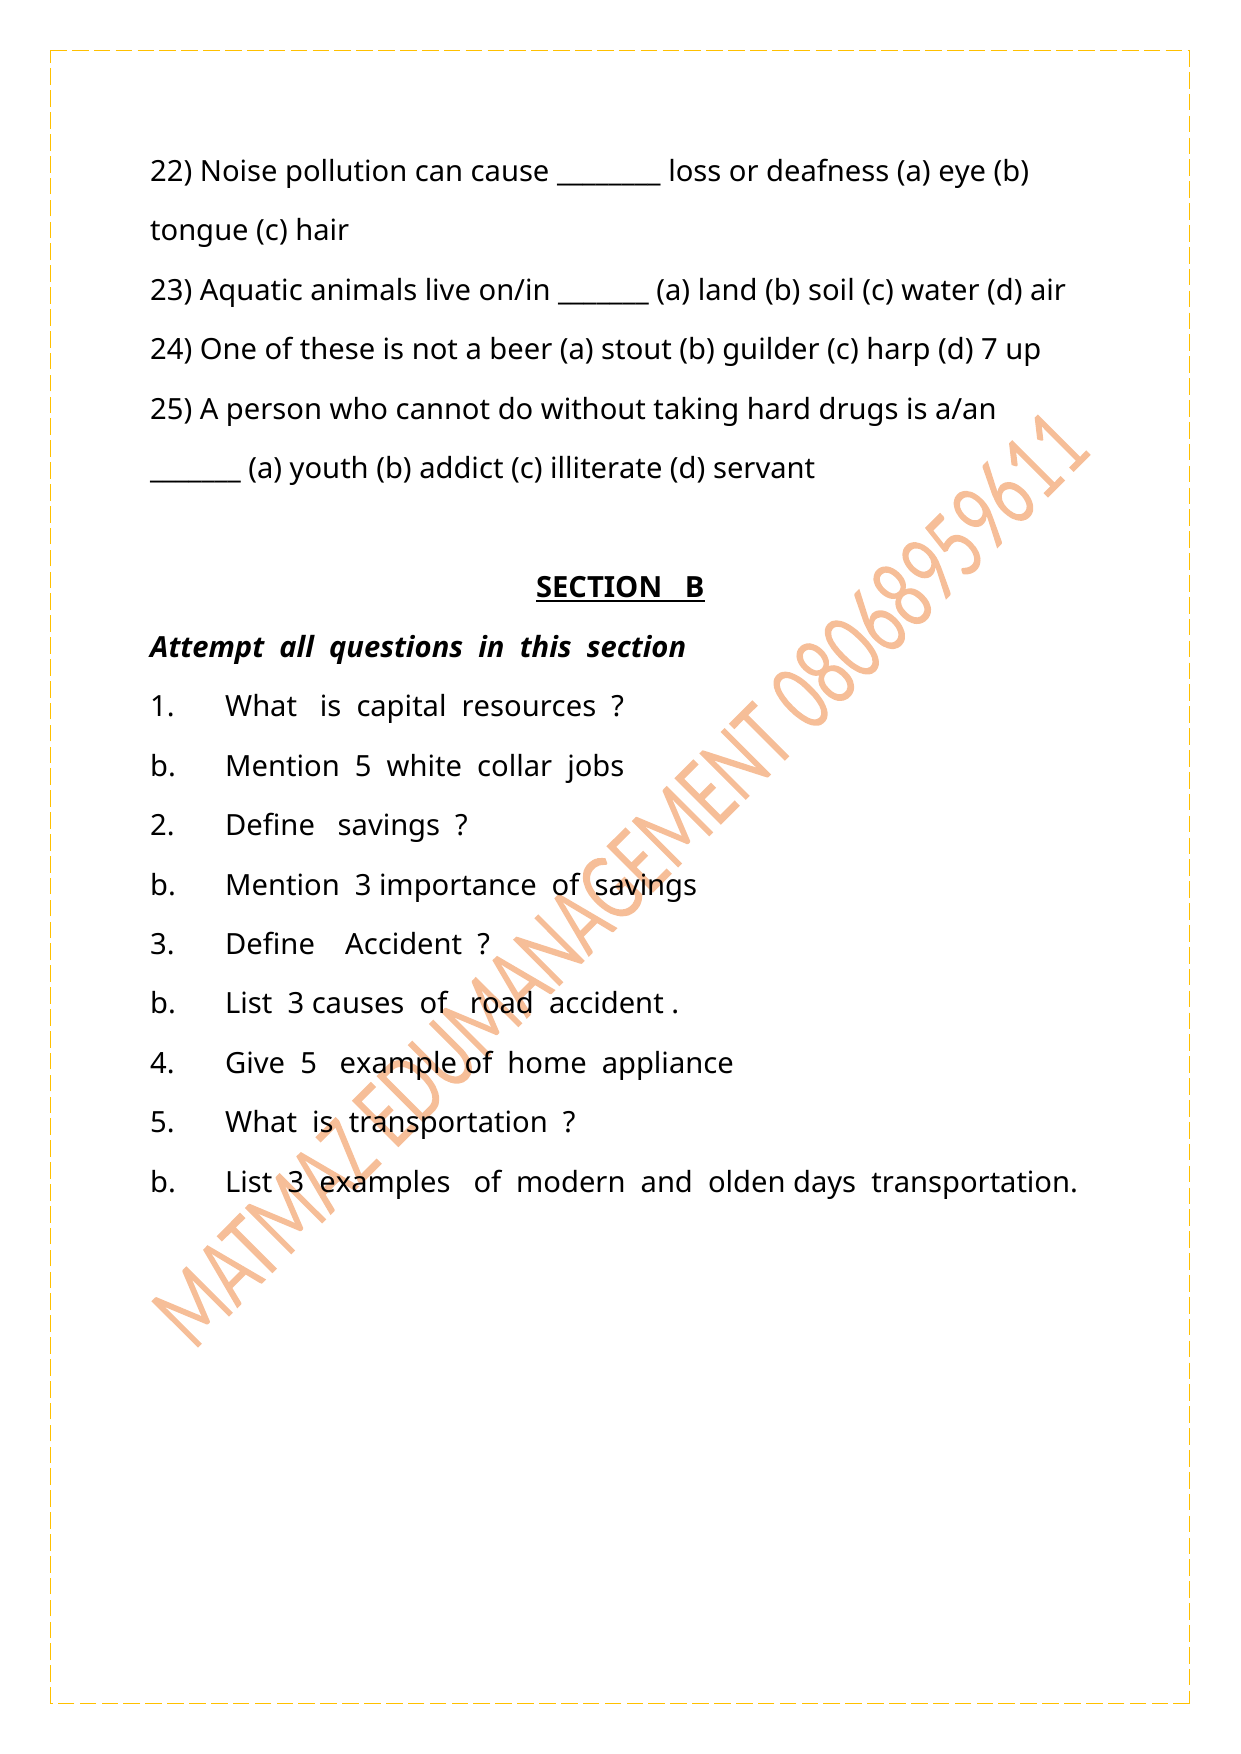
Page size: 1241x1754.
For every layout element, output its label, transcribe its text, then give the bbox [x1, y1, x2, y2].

text 1. What is capital resources ? [150, 685, 1090, 725]
text b. List 3 causes of road accident . [150, 983, 1090, 1022]
text 3. Define Accident ? [150, 923, 1090, 963]
text 4. Give 5 example of home appliance [150, 1042, 1090, 1082]
text 2. Define savings ? [150, 804, 1090, 844]
text 24) One of these is not a beer (a) stout (b) guilder (c) harp (d) 7 up [150, 328, 1090, 368]
text 5. What is transportation ? [150, 1102, 1090, 1141]
text Attempt all questions in this section [150, 626, 1090, 666]
text b. Mention 5 white collar jobs [150, 745, 1090, 784]
text 25) A person who cannot do without taking hard drugs is a/an _______ (a) youth (b) addict (c) illiterate (d) servant [150, 388, 1090, 487]
text b. Mention 3 importance of savings [150, 864, 1090, 903]
text 23) Aquatic animals live on/in _______ (a) land (b) soil (c) water (d) air [150, 269, 1090, 309]
text SECTION B [150, 566, 1090, 606]
text b. List 3 examples of modern and olden days transportation. [150, 1161, 1090, 1201]
text 22) Noise pollution can cause ________ loss or deafness (a) eye (b) tongue (c) hair [150, 150, 1090, 249]
